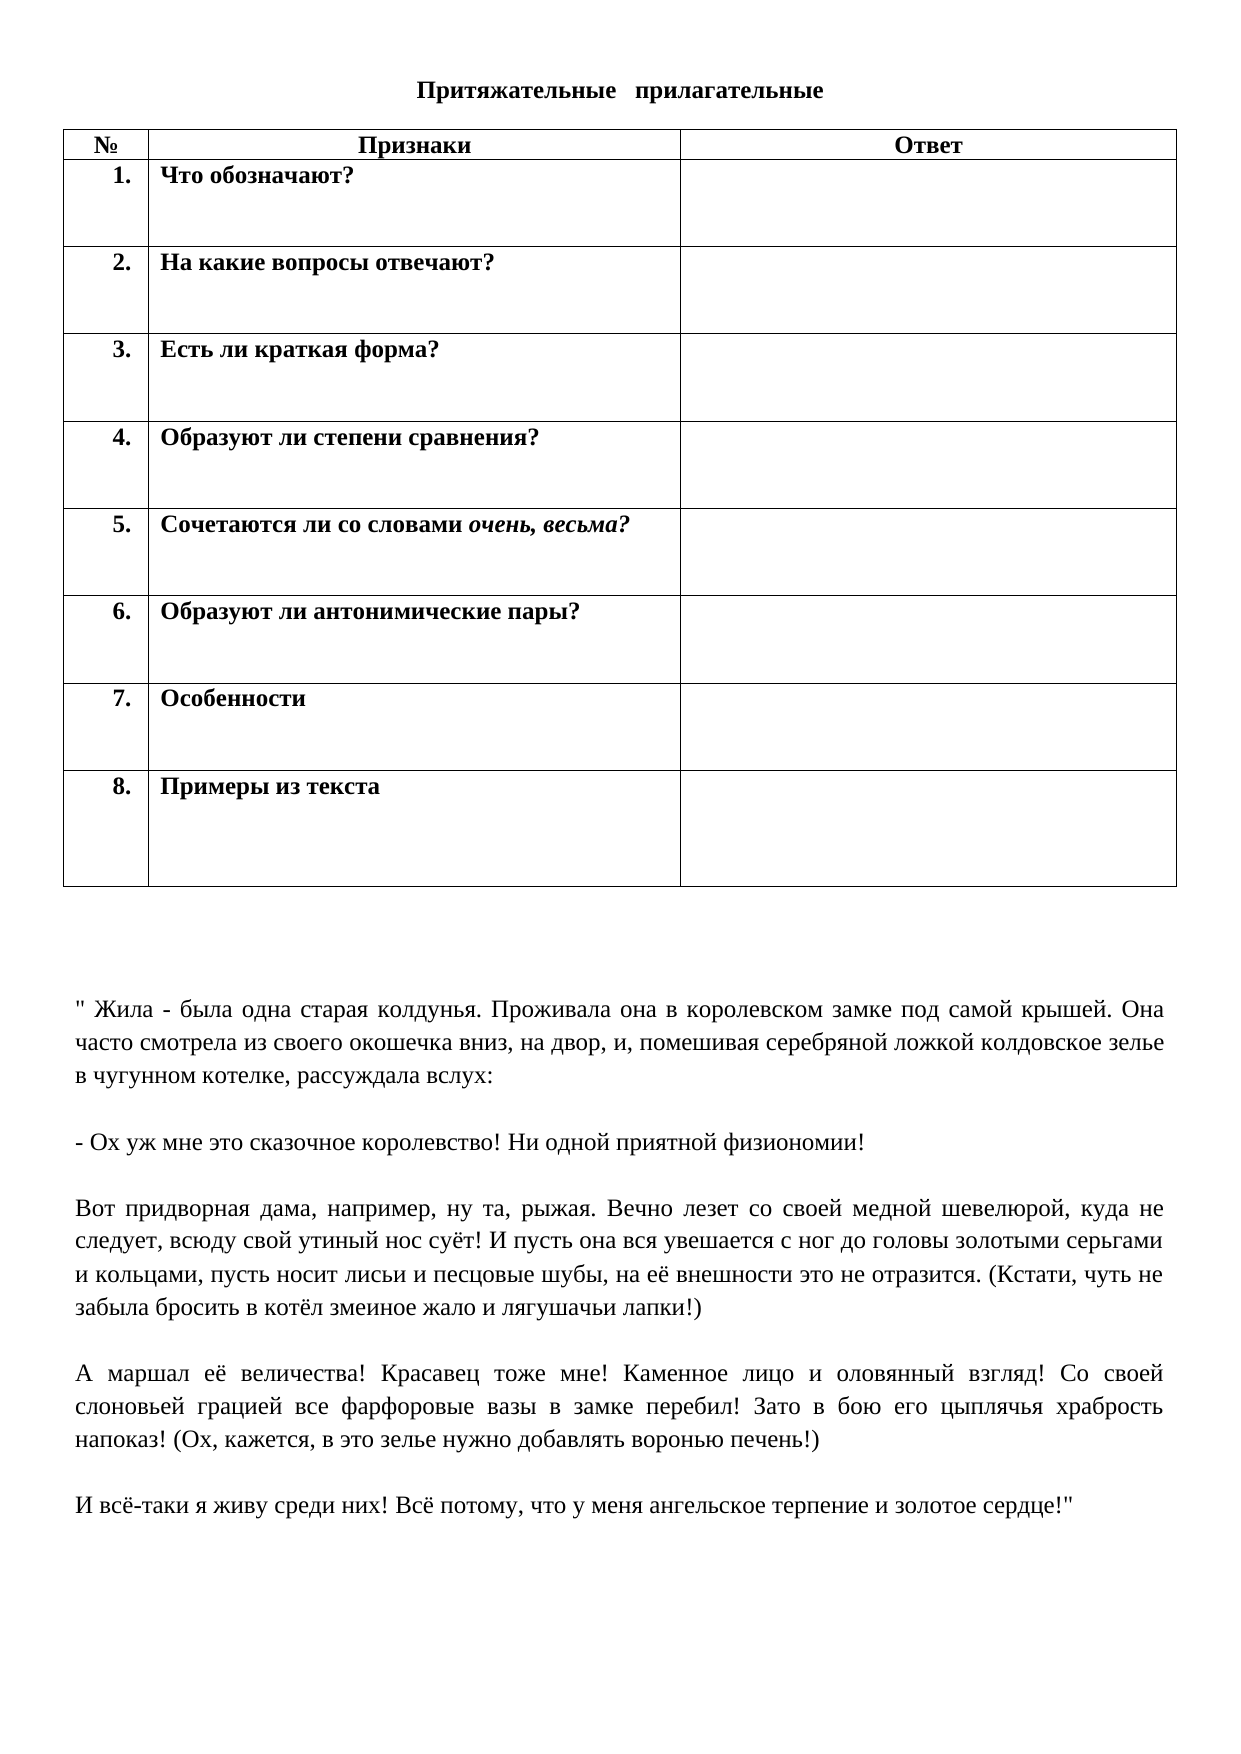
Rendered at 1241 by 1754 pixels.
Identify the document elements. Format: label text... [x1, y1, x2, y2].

table_header Признаки [149, 130, 680, 159]
text А маршал её величества! Красавец тоже мне! Каменное лицо и оловянный взгляд! Со своей слоновьей грацией все фарфоровые вазы в замке перебил! Зато в бою его цыплячья храбрость напоказ! (Ох, кажется, в это зелье нужно добавлять воронью печень!) [75, 1358, 1165, 1452]
table_cell [64, 422, 148, 508]
table_cell Что обозначают? [149, 160, 680, 246]
table_cell [681, 596, 1176, 682]
text И всё-таки я живу среди них! Всё потому, что у меня ангельское терпение и золотое сердце!" [75, 1490, 1165, 1518]
table_cell [64, 771, 148, 886]
table_cell Образуют ли степени сравнения? [149, 422, 680, 508]
table_cell [681, 334, 1176, 421]
table_header Ответ [681, 130, 1176, 159]
table_cell [64, 596, 148, 682]
table_cell Образуют ли антонимические пары? [149, 596, 680, 682]
table_cell [681, 771, 1176, 886]
text Вот придворная дама, например, ну та, рыжая. Вечно лезет со своей медной шевелюрой, куда не следует, всюду свой утиный нос суёт! И пусть она вся увешается с ног до головы золотыми серьгами и кольцами, пусть носит лисьи и песцовые шубы, на её внешности это не отразится. (Кстати, чуть не забыла бросить в котёл змеиное жало и лягушачьи лапки!) [75, 1193, 1165, 1320]
table_cell [64, 334, 148, 421]
text Притяжательные прилагательные [75, 75, 1165, 104]
table_cell [681, 160, 1176, 246]
table_cell [64, 160, 148, 246]
table_cell [64, 684, 148, 770]
table_cell На какие вопросы отвечают? [149, 247, 680, 333]
table_cell [681, 684, 1176, 770]
table_cell [681, 509, 1176, 595]
table_cell Сочетаются ли со словами очень, весьма? [149, 509, 680, 595]
table_cell Есть ли краткая форма? [149, 334, 680, 421]
table_cell [64, 509, 148, 595]
table_cell [681, 247, 1176, 333]
table_cell Примеры из текста [149, 771, 680, 886]
table_cell [681, 422, 1176, 508]
table_cell Особенности [149, 684, 680, 770]
text - Ох уж мне это сказочное королевство! Ни одной приятной физиономии! [75, 1127, 1165, 1155]
table_header № [64, 130, 148, 159]
table_cell [64, 247, 148, 333]
text " Жила - была одна старая колдунья. Проживала она в королевском замке под самой крышей. Она часто смотрела из своего окошечка вниз, на двор, и, помешивая серебряной ложкой колдовское зелье в чугунном котелке, рассуждала вслух: [75, 994, 1165, 1089]
